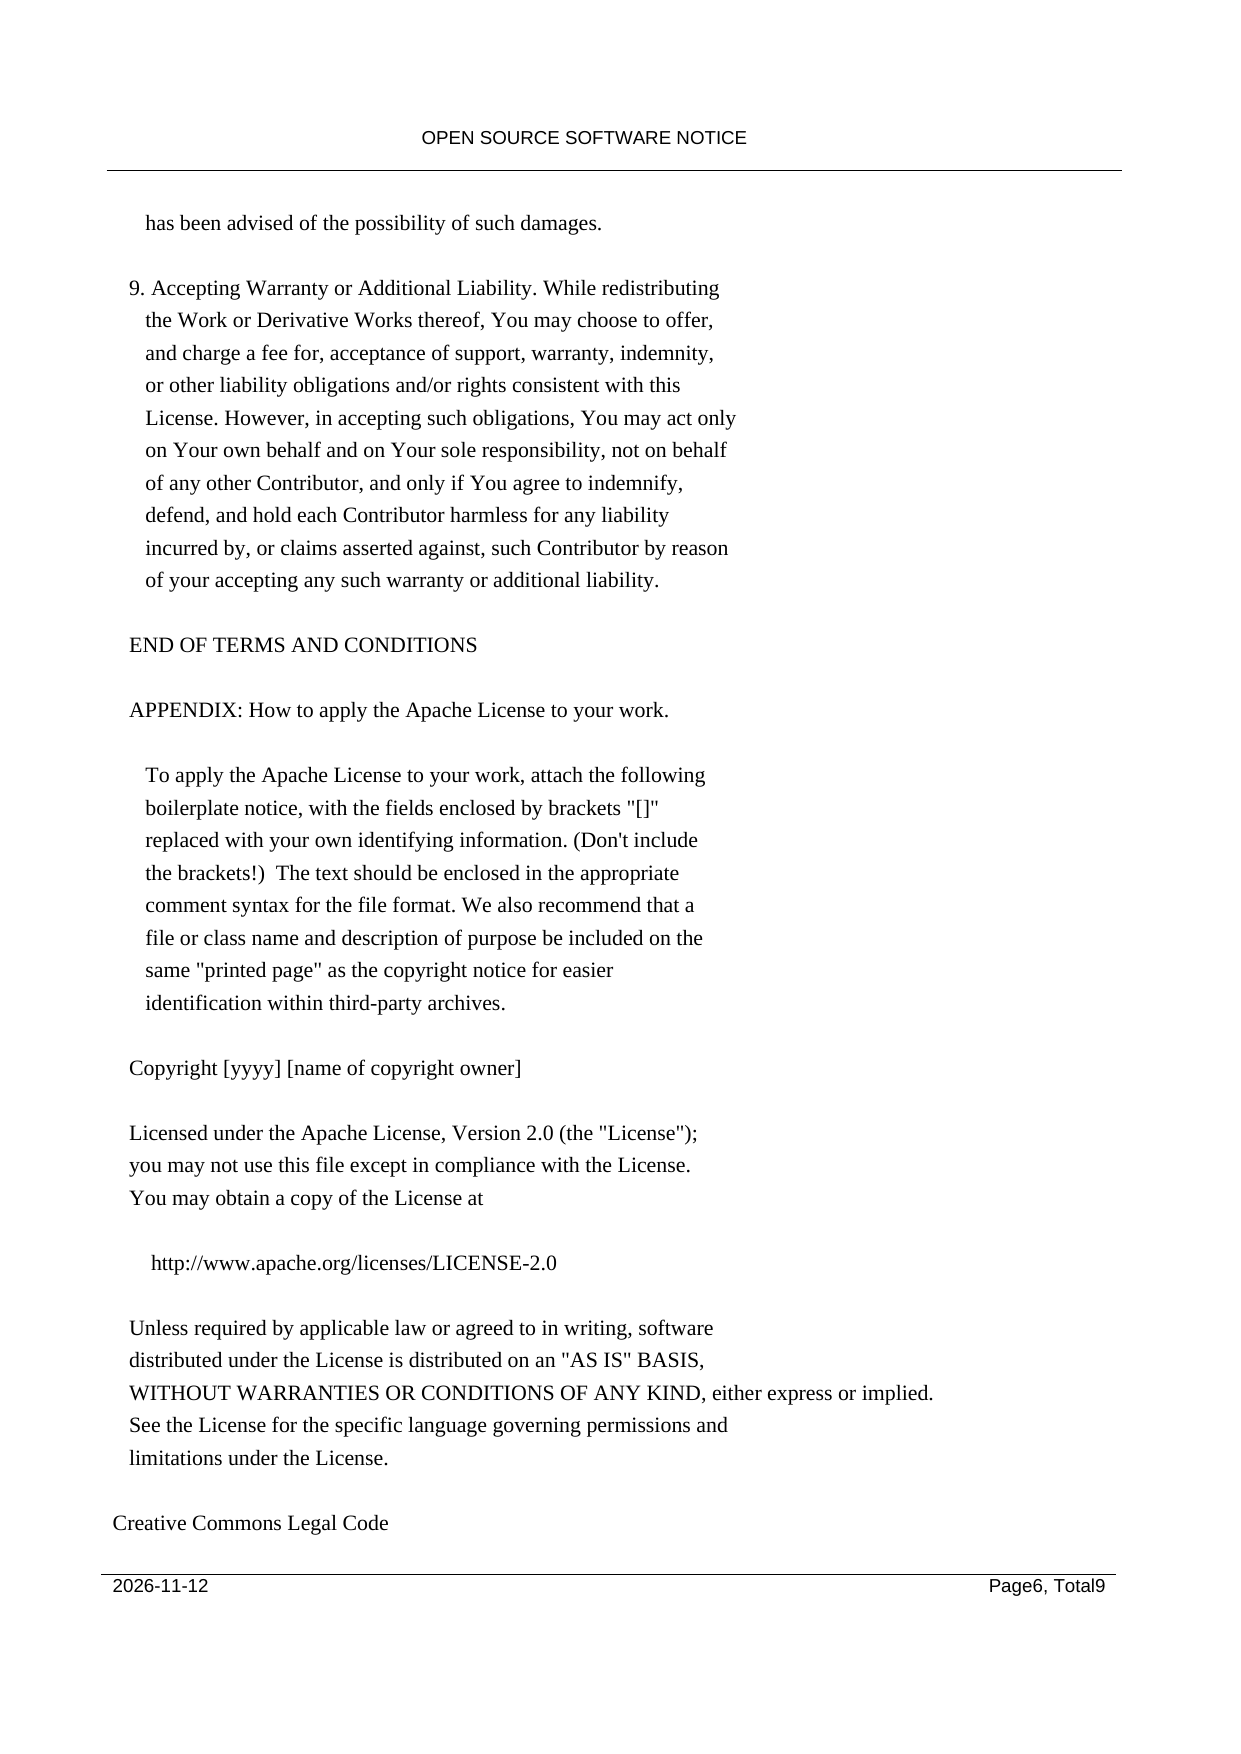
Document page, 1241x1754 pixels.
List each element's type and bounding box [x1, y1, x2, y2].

text [112, 206, 1128, 1539]
